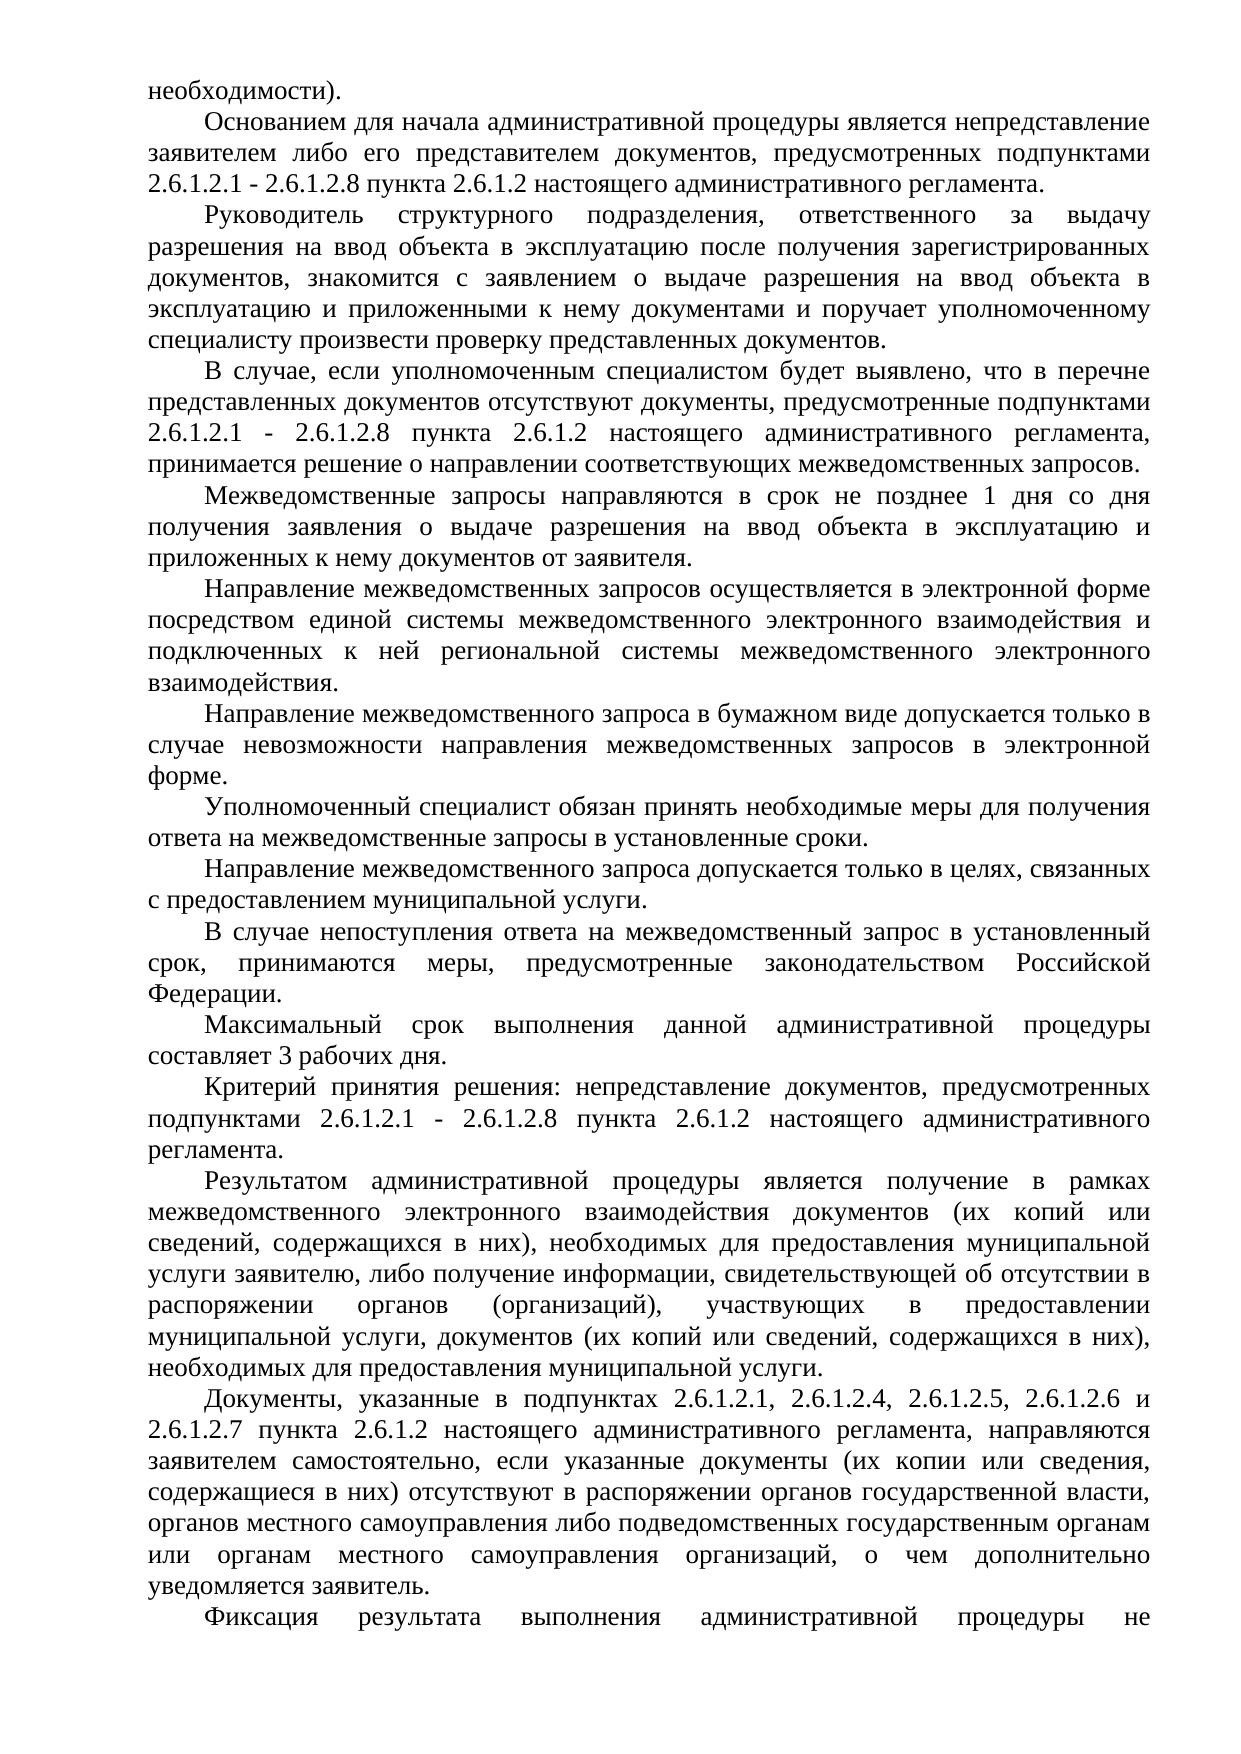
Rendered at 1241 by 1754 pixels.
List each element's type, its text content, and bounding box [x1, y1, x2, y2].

text Результатом административной процедуры является получение в рамках межведомственного электронного взаимодействия документов (их копий или сведений, содержащихся в них), необходимых для предоставления муниципальной услуги заявителю, либо получение информации, свидетельствующей об отсутствии в распоряжении органов (организаций), участвующих в предоставлении муниципальной услуги, документов (их копий или сведений, содержащихся в них), необходимых для предоставления муниципальной услуги. [148, 1164, 1152, 1382]
text Направление межведомственного запроса допускается только в целях, связанных с предоставлением муниципальной услуги. [148, 852, 1152, 915]
text Основанием для начала административной процедуры является непредставление заявителем либо его представителем документов, предусмотренных подпунктами 2.6.1.2.1 - 2.6.1.2.8 пункта 2.6.1.2 настоящего административного регламента. [148, 105, 1152, 198]
text Документы, указанные в подпунктах 2.6.1.2.1, 2.6.1.2.4, 2.6.1.2.5, 2.6.1.2.6 и 2.6.1.2.7 пункта 2.6.1.2 настоящего административного регламента, направляются заявителем самостоятельно, если указанные документы (их копии или сведения, содержащиеся в них) отсутствуют в распоряжении органов государственной власти, органов местного самоуправления либо подведомственных государственным органам или органам местного самоуправления организаций, о чем дополнительно уведомляется заявитель. [148, 1382, 1152, 1600]
text В случае, если уполномоченным специалистом будет выявлено, что в перечне представленных документов отсутствуют документы, предусмотренные подпунктами 2.6.1.2.1 - 2.6.1.2.8 пункта 2.6.1.2 настоящего административного регламента, принимается решение о направлении соответствующих межведомственных запросов. [148, 354, 1152, 479]
text Уполномоченный специалист обязан принять необходимые меры для получения ответа на межведомственные запросы в установленные сроки. [148, 790, 1152, 852]
text Направление межведомственного запроса в бумажном виде допускается только в случае невозможности направления межведомственных запросов в электронной форме. [148, 697, 1152, 790]
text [148, 1600, 1152, 1631]
text Направление межведомственных запросов осуществляется в электронной форме посредством единой системы межведомственного электронного взаимодействия и подключенных к ней региональной системы межведомственного электронного взаимодействия. [148, 572, 1152, 697]
text Межведомственные запросы направляются в срок не позднее 1 дня со дня получения заявления о выдаче разрешения на ввод объекта в эксплуатацию и приложенных к нему документов от заявителя. [148, 479, 1152, 572]
text В случае непоступления ответа на межведомственный запрос в установленный срок, принимаются меры, предусмотренные законодательством Российской Федерации. [148, 915, 1152, 1008]
text Руководитель структурного подразделения, ответственного за выдачу разрешения на ввод объекта в эксплуатацию после получения зарегистрированных документов, знакомится с заявлением о выдаче разрешения на ввод объекта в эксплуатацию и приложенными к нему документами и поручает уполномоченному специалисту произвести проверку представленных документов. [148, 198, 1152, 354]
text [148, 74, 1152, 105]
text Максимальный срок выполнения данной административной процедуры составляет 3 рабочих дня. [148, 1008, 1152, 1071]
text Критерий принятия решения: непредставление документов, предусмотренных подпунктами 2.6.1.2.1 - 2.6.1.2.8 пункта 2.6.1.2 настоящего административного регламента. [148, 1071, 1152, 1164]
